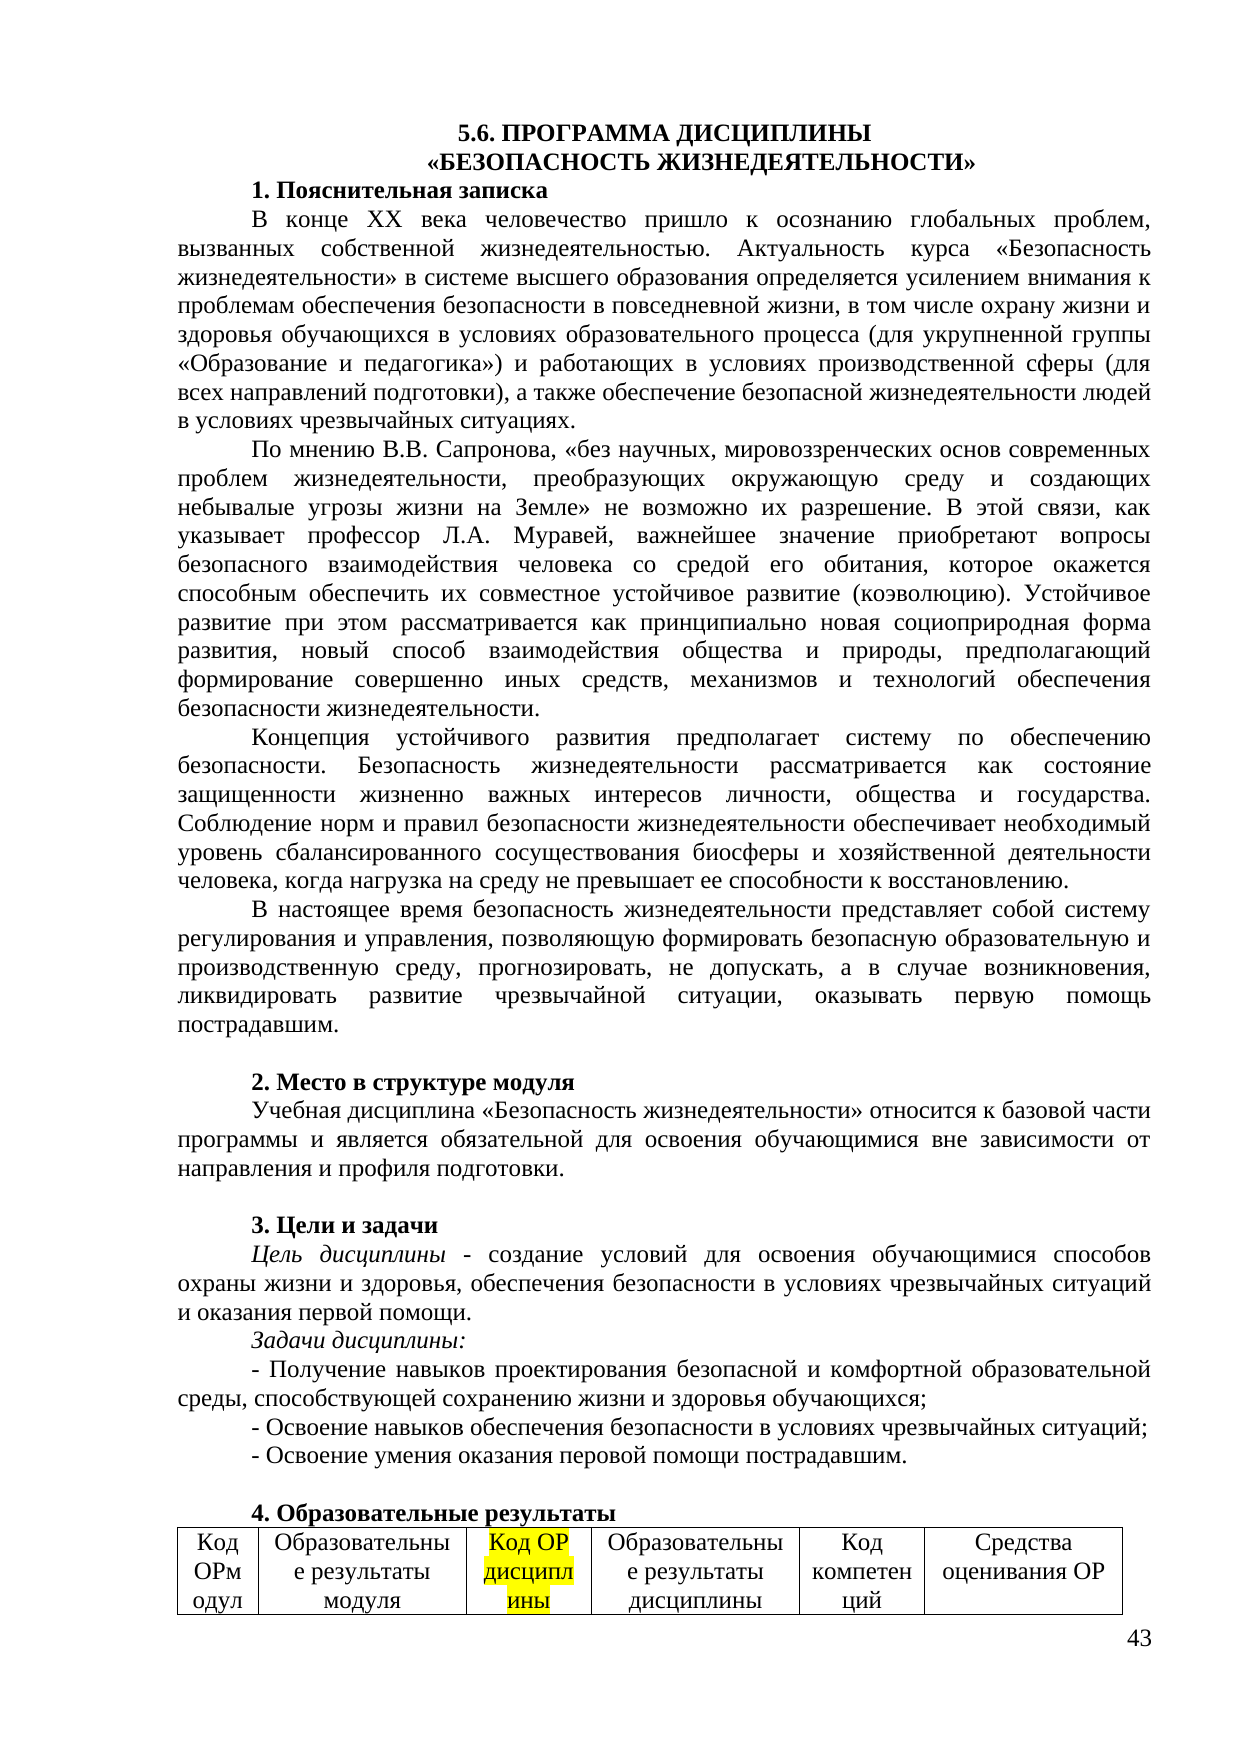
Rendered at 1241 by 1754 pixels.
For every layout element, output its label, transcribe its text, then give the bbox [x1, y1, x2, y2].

text В конце XX века человечество пришло к осознанию глобальных проблем, вызванных собственной жизнедеятельностью. Актуальность курса «Безопасность жизнедеятельности» в системе высшего образования определяется усилением внимания к проблемам обеспечения безопасности в повседневной жизни, в том числе охрану жизни и здоровья обучающихся в условиях образовательного процесса (для укрупненной группы «Образование и педагогика») и работающих в условиях производственной сферы (для всех направлений подготовки), а также обеспечение безопасной жизнедеятельности людей в условиях чрезвычайных ситуациях. [177, 204, 1152, 434]
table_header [925, 1528, 1122, 1614]
text Концепция устойчивого развития предполагает систему по обеспечению безопасности. Безопасность жизнедеятельности рассматривается как состояние защищенности жизненно важных интересов личности, общества и государства. Соблюдение норм и правил безопасности жизнедеятельности обеспечивает необходимый уровень сбалансированного сосуществования биосферы и хозяйственной деятельности человека, когда нагрузка на среду не превышает ее способности к восстановлению. [177, 722, 1152, 894]
text - Получение навыков проектирования безопасной и комфортной образовательной среды, способствующей сохранению жизни и здоровья обучающихся; [177, 1354, 1152, 1412]
text 2. Место в структуре модуля [177, 1067, 1152, 1096]
text 4. Образовательные результаты [177, 1498, 1152, 1527]
table_header Код ОРмодуля [178, 1528, 258, 1614]
text В настоящее время безопасность жизнедеятельности представляет собой систему регулирования и управления, позволяющую формировать безопасную образовательную и производственную среду, прогнозировать, не допускать, а в случае возникновения, ликвидировать развитие чрезвычайной ситуации, оказывать первую помощь пострадавшим. [177, 894, 1152, 1038]
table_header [592, 1528, 799, 1614]
text Учебная дисциплина «Безопасность жизнедеятельности» относится к базовой части программы и является обязательной для освоения обучающимися вне зависимости от направления и профиля подготовки. [177, 1096, 1152, 1182]
text 1. Пояснительная записка [177, 176, 1152, 204]
table_header Код ОР дисциплины [550, 1528, 591, 1614]
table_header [259, 1528, 466, 1614]
text Задачи дисциплины: [177, 1326, 1152, 1354]
text - Освоение умения оказания перовой помощи пострадавшим. [177, 1441, 1152, 1469]
text 3. Цели и задачи [177, 1211, 1152, 1239]
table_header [800, 1528, 924, 1614]
text 5.6. ПРОГРАММА ДИСЦИПЛИНЫ [177, 118, 1152, 147]
text «БЕЗОПАСНОСТЬ ЖИЗНЕДЕЯТЕЛЬНОСТИ» [177, 147, 1152, 176]
table_header Код ОР дисциплины [467, 1528, 507, 1614]
text Цель дисциплины - создание условий для освоения обучающимися способов охраны жизни и здоровья, обеспечения безопасности в условиях чрезвычайных ситуаций и оказания первой помощи. [177, 1239, 1152, 1326]
text - Освоение навыков обеспечения безопасности в условиях чрезвычайных ситуаций; [177, 1412, 1152, 1441]
text По мнению В.В. Сапронова, «без научных, мировоззренческих основ современных проблем жизнедеятельности, преобразующих окружающую среду и создающих небывалые угрозы жизни на Земле» не возможно их разрешение. В этой связи, как указывает профессор Л.А. Муравей, важнейшее значение приобретают вопросы безопасного взаимодействия человека со средой его обитания, которое окажется способным обеспечить их совместное устойчивое развитие (коэволюцию). Устойчивое развитие при этом рассматривается как принципиально новая социоприродная форма развития, новый способ взаимодействия общества и природы, предполагающий формирование совершенно иных средств, механизмов и технологий обеспечения безопасности жизнедеятельности. [177, 434, 1152, 722]
